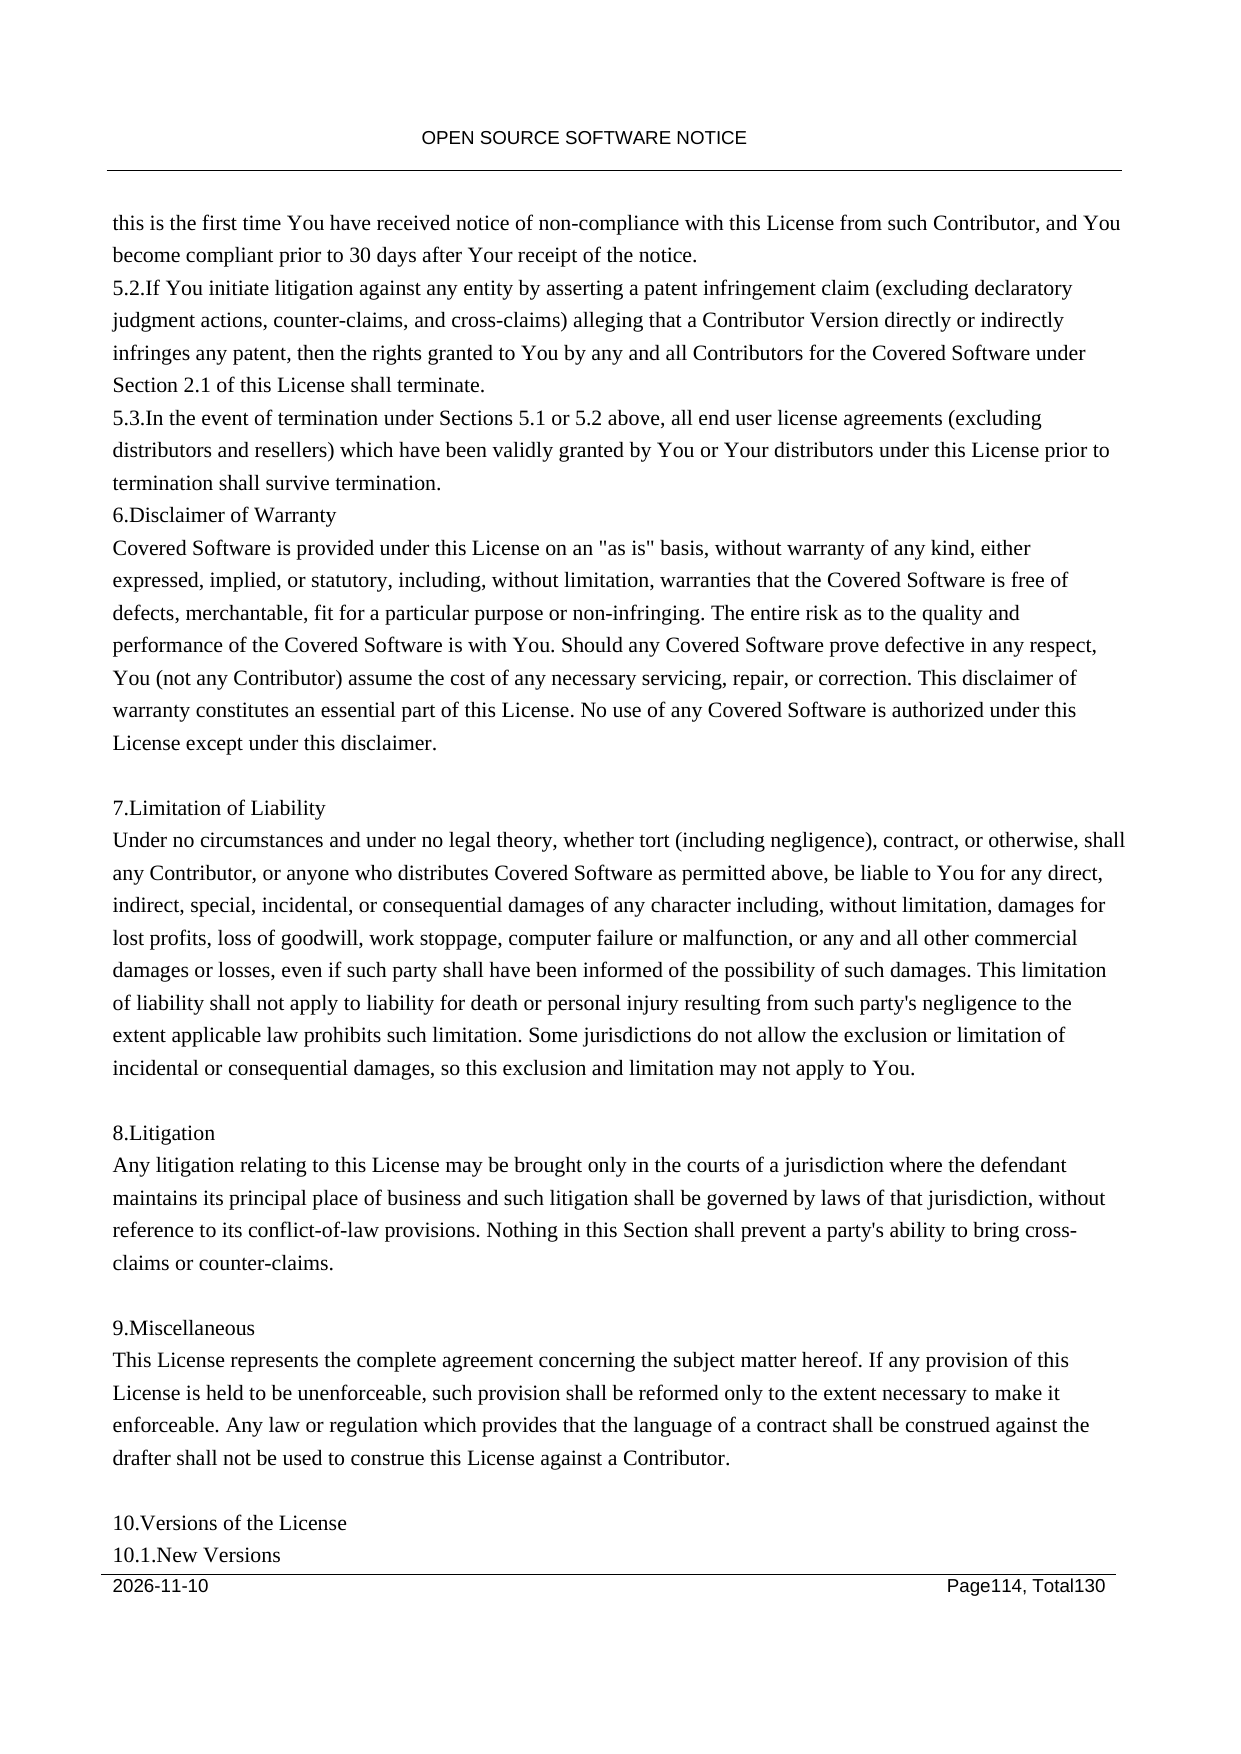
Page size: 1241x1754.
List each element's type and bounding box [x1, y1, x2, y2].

text [112, 206, 1128, 1571]
